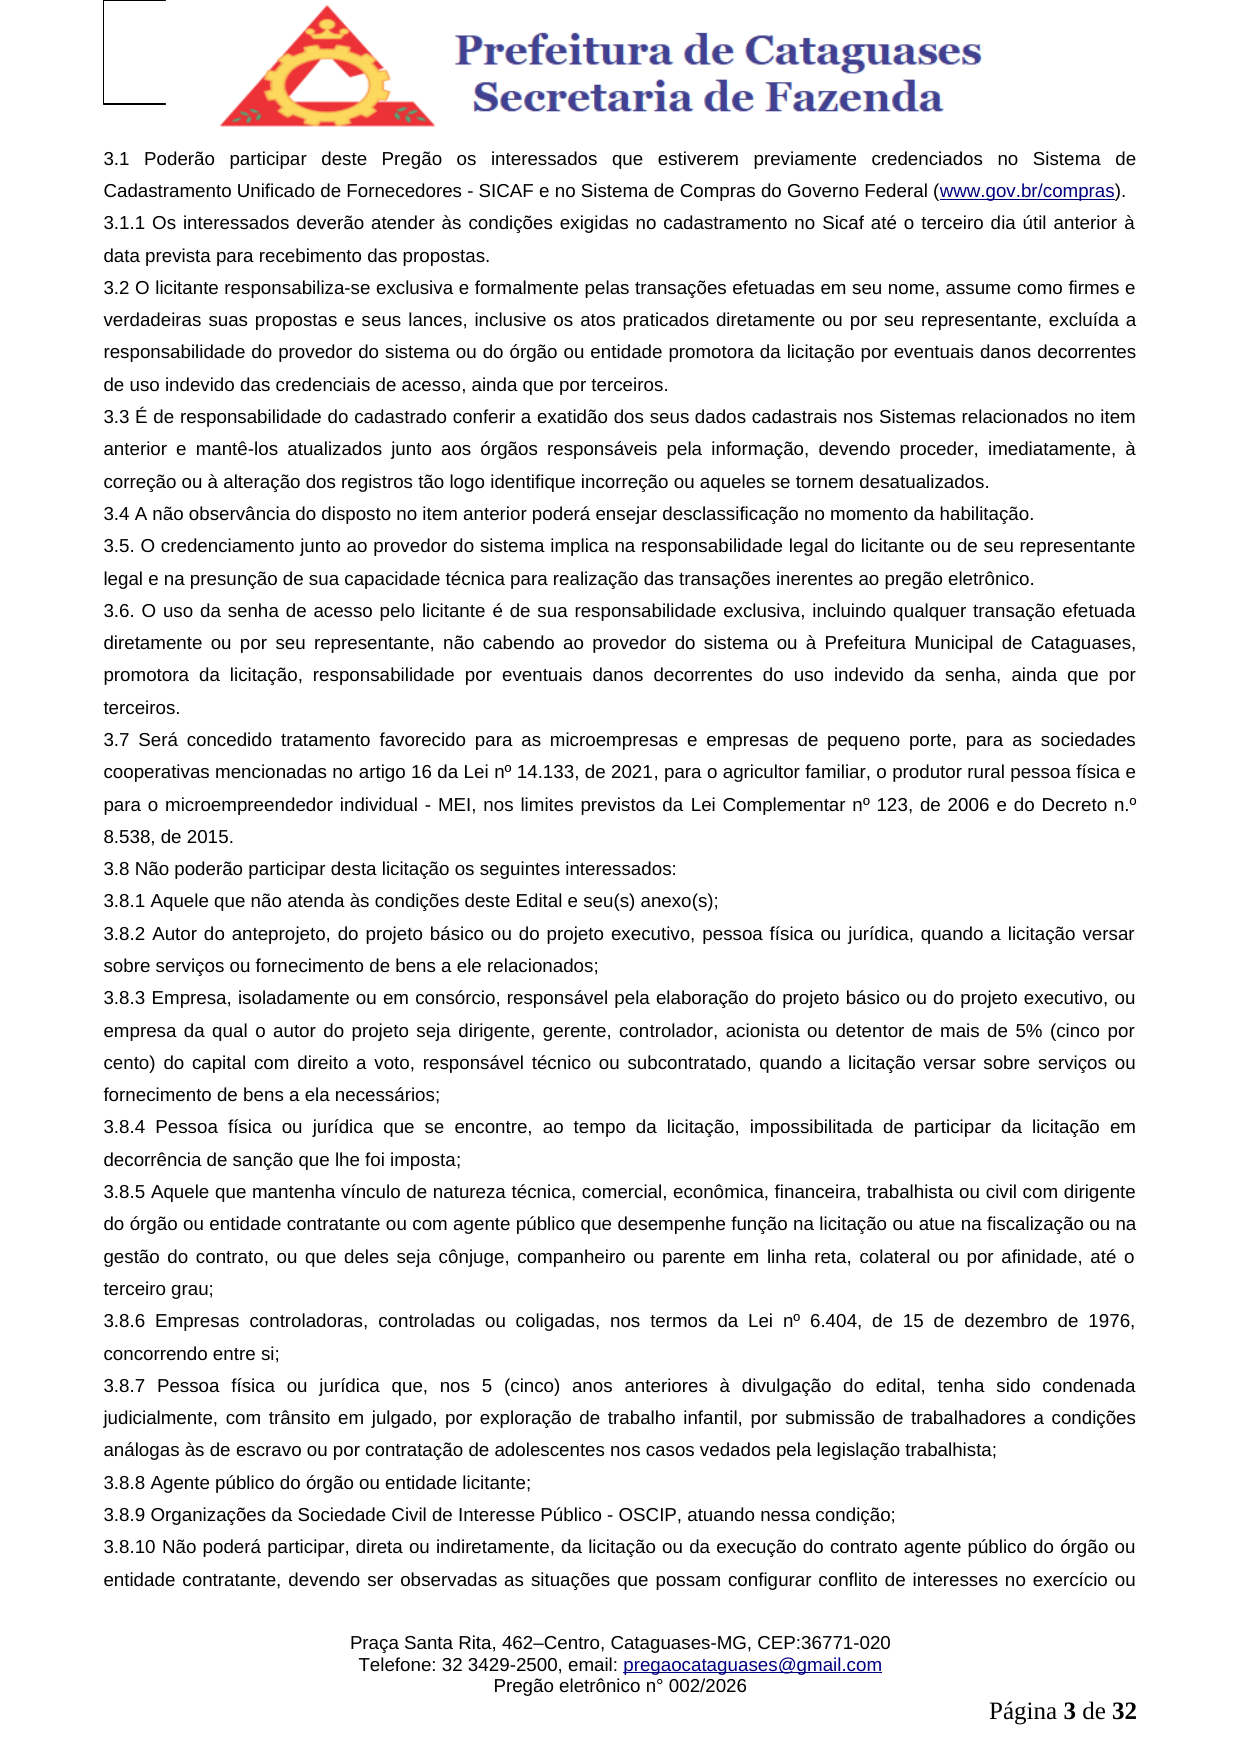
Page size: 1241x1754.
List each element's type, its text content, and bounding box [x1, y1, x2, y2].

list 3.8.5 Aquele que mantenha vínculo de natureza técnica, comercial, econômica, financeira, trabalhista ou civil com dirigente do órgão ou entidade contratante ou com agente público que desempenhe função na licitação ou atue na fiscalização ou na gestão do contrato, ou que deles seja cônjuge, companheiro ou parente em linha reta, colateral ou por afinidade, até o terceiro grau; [103, 1181, 1137, 1299]
text 3.4 A não observância do disposto no item anterior poderá ensejar desclassificação no momento da habilitação. [103, 503, 1137, 524]
picture [165, 0, 1075, 148]
list 3.7 Será concedido tratamento favorecido para as microempresas e empresas de pequeno porte, para as sociedades cooperativas mencionadas no artigo 16 da Lei nº 14.133, de 2021, para o agricultor familiar, o produtor rural pessoa física e para o microempreendedor individual - MEI, nos limites previstos da Lei Complementar nº 123, de 2006 e do Decreto n.º 8.538, de 2015. [103, 729, 1137, 847]
text 3.1.1 Os interessados deverão atender às condições exigidas no cadastramento no Sicaf até o terceiro dia útil anterior à data prevista para recebimento das propostas. [103, 212, 1137, 266]
list 3.8.3 Empresa, isoladamente ou em consórcio, responsável pela elaboração do projeto básico ou do projeto executivo, ou empresa da qual o autor do projeto seja dirigente, gerente, controlador, acionista ou detentor de mais de 5% (cinco por cento) do capital com direito a voto, responsável técnico ou subcontratado, quando a licitação versar sobre serviços ou fornecimento de bens a ela necessários; [103, 987, 1137, 1106]
text 3.2 O licitante responsabiliza-se exclusiva e formalmente pelas transações efetuadas em seu nome, assume como firmes e verdadeiras suas propostas e seus lances, inclusive os atos praticados diretamente ou por seu representante, excluída a responsabilidade do provedor do sistema ou do órgão ou entidade promotora da licitação por eventuais danos decorrentes de uso indevido das credenciais de acesso, ainda que por terceiros. [103, 277, 1137, 395]
text 3.1 Poderão participar deste Pregão os interessados que estiverem previamente credenciados no Sistema de Cadastramento Unificado de Fornecedores - SICAF e no Sistema de Compras do Governo Federal (www.gov.br/compras). [103, 147, 1137, 201]
list 3.8 Não poderão participar desta licitação os seguintes interessados: [103, 858, 1137, 879]
text 3.3 É de responsabilidade do cadastrado conferir a exatidão dos seus dados cadastrais nos Sistemas relacionados no item anterior e mantê-los atualizados junto aos órgãos responsáveis pela informação, devendo proceder, imediatamente, à correção ou à alteração dos registros tão logo identifique incorreção ou aqueles se tornem desatualizados. [103, 406, 1137, 492]
list 3.8.9 Organizações da Sociedade Civil de Interesse Público - OSCIP, atuando nessa condição; [103, 1504, 1137, 1525]
list 3.8.7 Pessoa física ou jurídica que, nos 5 (cinco) anos anteriores à divulgação do edital, tenha sido condenada judicialmente, com trânsito em julgado, por exploração de trabalho infantil, por submissão de trabalhadores a condições análogas às de escravo ou por contratação de adolescentes nos casos vedados pela legislação trabalhista; [103, 1374, 1137, 1461]
list 3.8.4 Pessoa física ou jurídica que se encontre, ao tempo da licitação, impossibilitada de participar da licitação em decorrência de sanção que lhe foi imposta; [103, 1116, 1137, 1170]
list 3.8.2 Autor do anteprojeto, do projeto básico ou do projeto executivo, pessoa física ou jurídica, quando a licitação versar sobre serviços ou fornecimento de bens a ele relacionados; [103, 922, 1137, 976]
list 3.8.8 Agente público do órgão ou entidade licitante; [103, 1471, 1137, 1493]
list 3.8.6 Empresas controladoras, controladas ou coligadas, nos termos da Lei nº 6.404, de 15 de dezembro de 1976, concorrendo entre si; [103, 1310, 1137, 1364]
text 3.5. O credenciamento junto ao provedor do sistema implica na responsabilidade legal do licitante ou de seu representante legal e na presunção de sua capacidade técnica para realização das transações inerentes ao pregão eletrônico. [103, 535, 1137, 589]
list 3.8.1 Aquele que não atenda às condições deste Edital e seu(s) anexo(s); [103, 890, 1137, 912]
text 3.6. O uso da senha de acesso pelo licitante é de sua responsabilidade exclusiva, incluindo qualquer transação efetuada diretamente ou por seu representante, não cabendo ao provedor do sistema ou à Prefeitura Municipal de Cataguases, promotora da licitação, responsabilidade por eventuais danos decorrentes do uso indevido da senha, ainda que por terceiros. [103, 599, 1137, 718]
